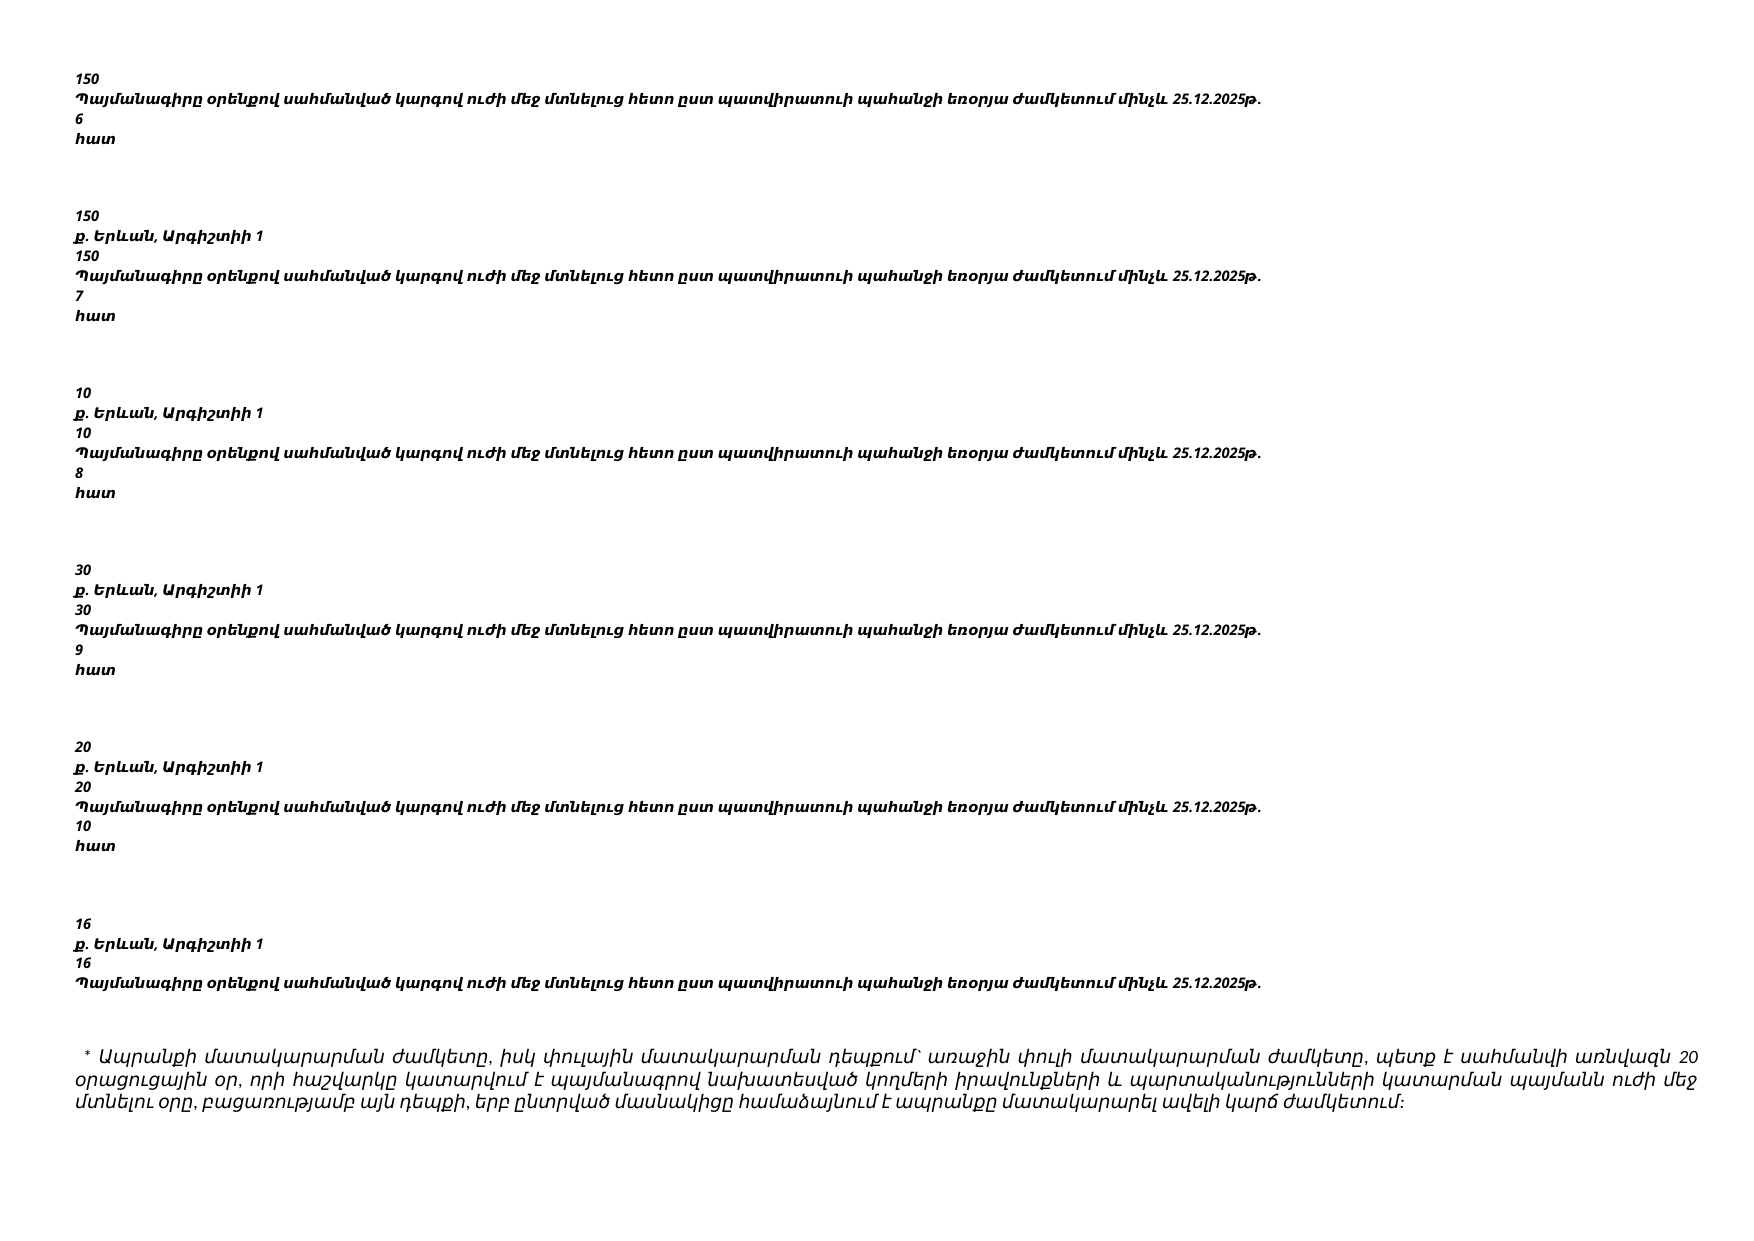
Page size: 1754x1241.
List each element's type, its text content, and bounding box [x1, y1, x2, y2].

text * Ապրանքի մատակարարման ժամկետը, իսկ փուլային մատակարարման դեպքում` առաջին փուլի մատակարարման ժամկետը, պետք է սահմանվի առնվազն 20 օրացուցային օր, որի հաշվարկը կատարվում է պայմանագրով նախատեսված կողմերի իրավունքների և պարտականությունների կատարման պայմանն ուժի մեջ մտնելու օրը, բացառությամբ այն դեպքի, երբ ընտրված մասնակիցը համաձայնում է ապրանքը մատակարարել ավելի կարճ ժամկետում: [75, 1045, 1698, 1113]
